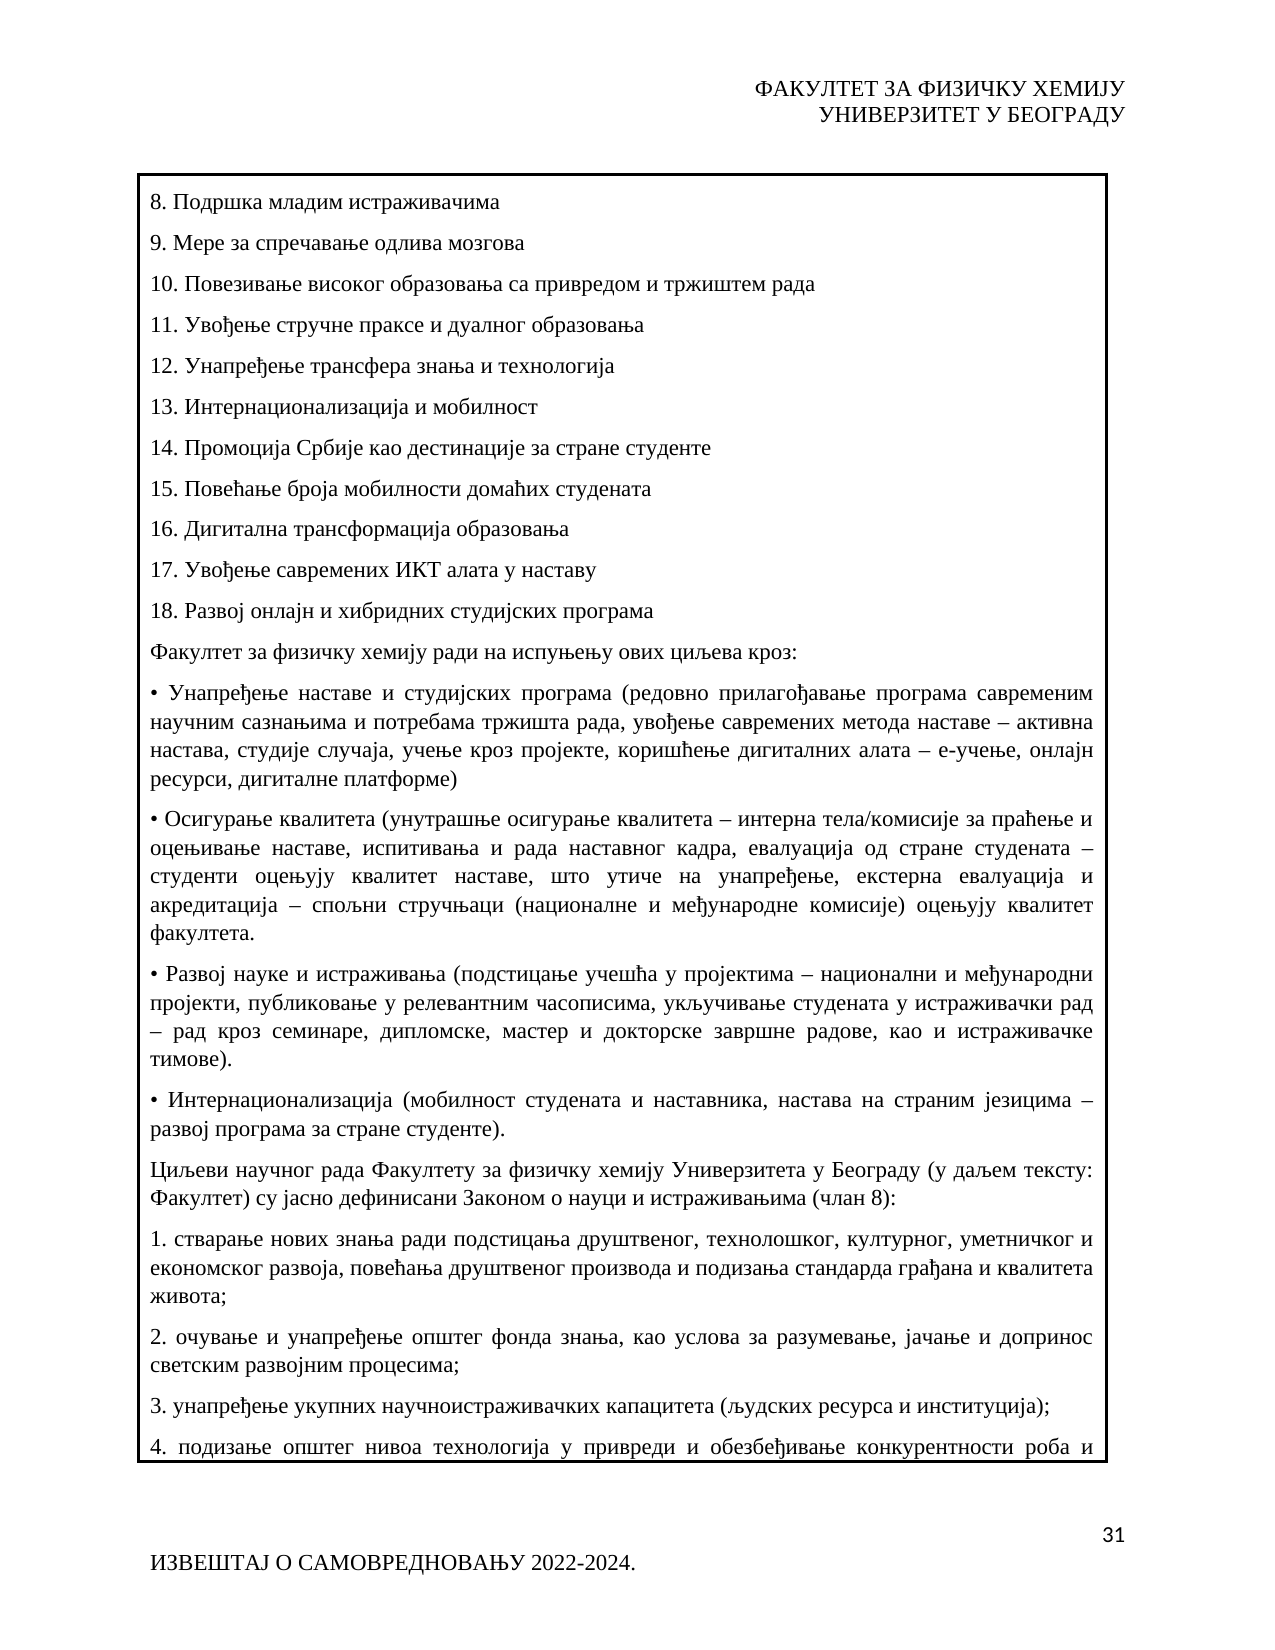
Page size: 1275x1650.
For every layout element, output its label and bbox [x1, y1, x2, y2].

table_cell [140, 176, 1105, 1460]
